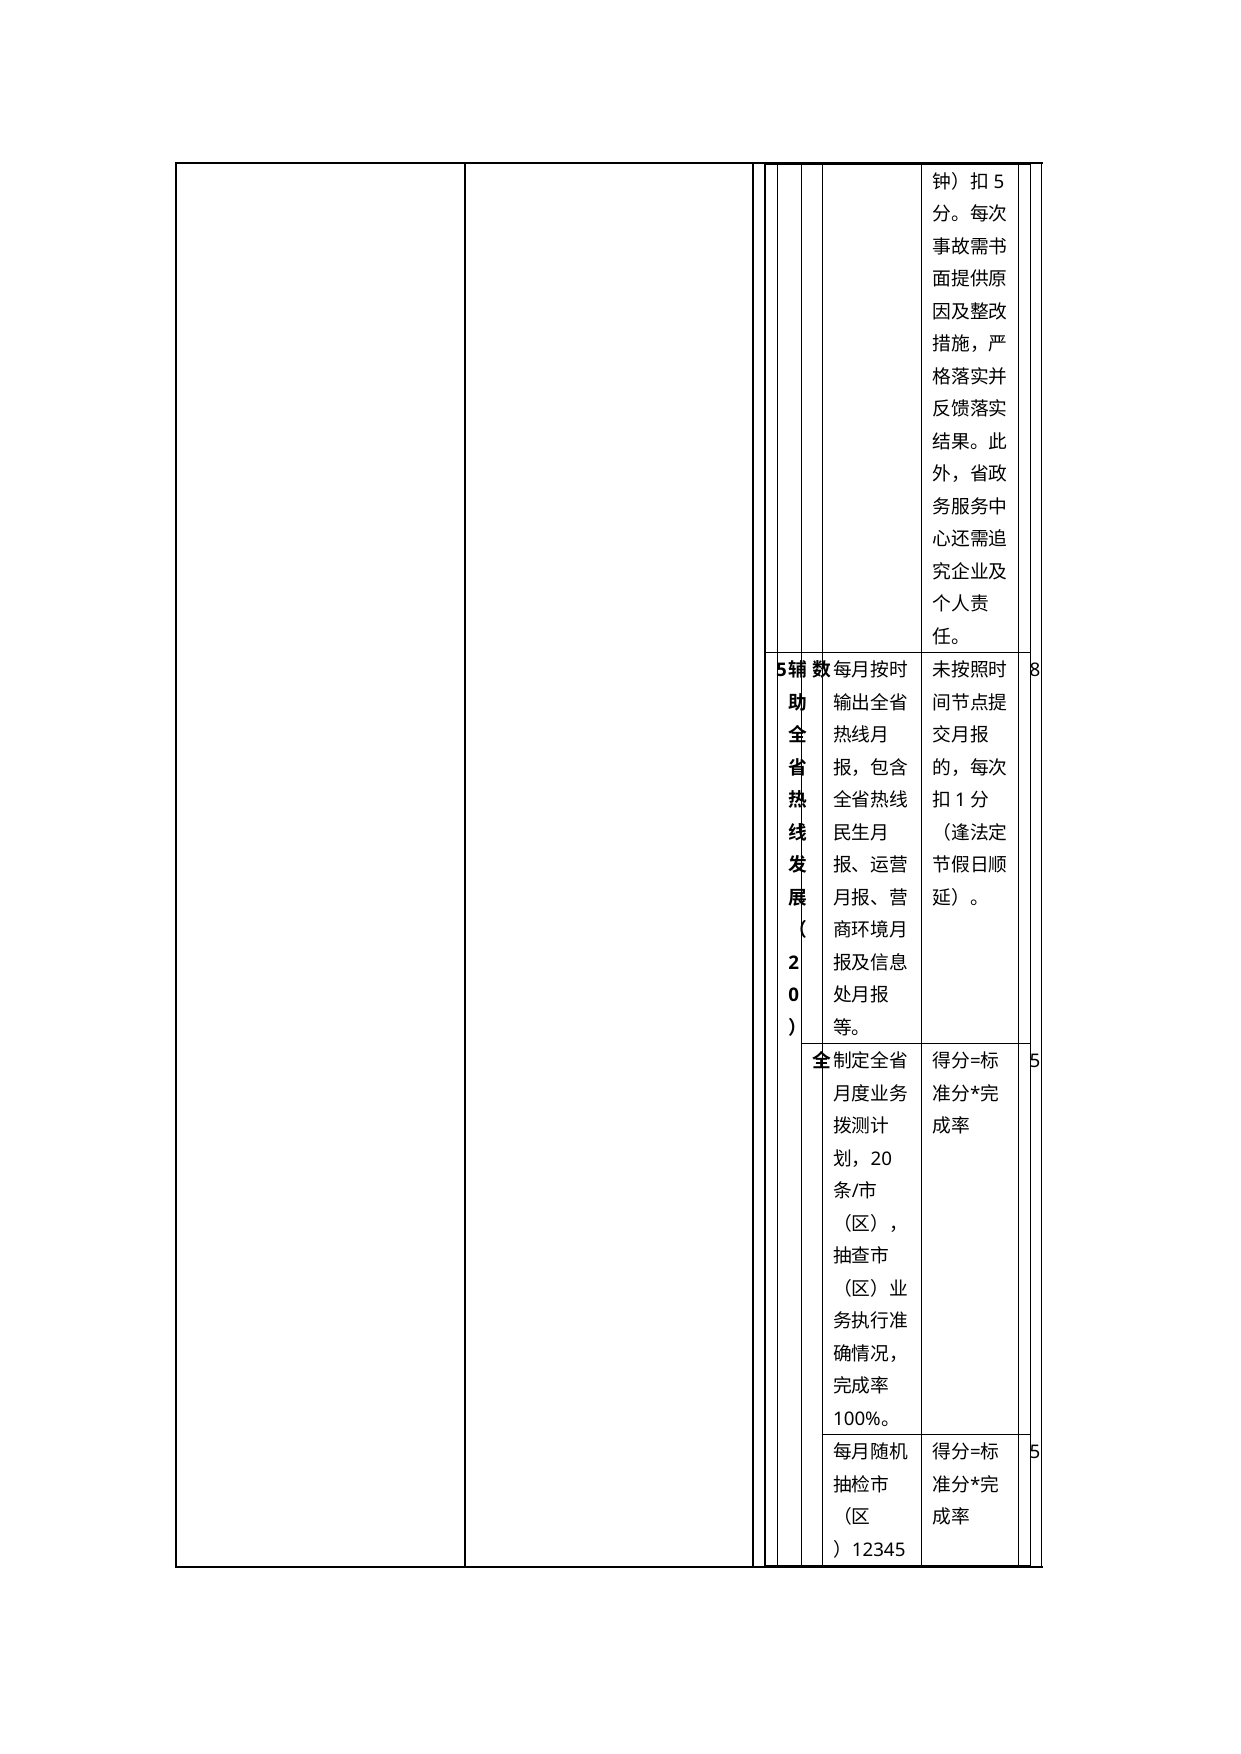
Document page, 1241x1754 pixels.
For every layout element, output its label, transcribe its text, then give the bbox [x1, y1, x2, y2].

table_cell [766, 653, 777, 1565]
table_cell 附件：陕西12345政务服务便民热线平台服务质量考核细则 [922, 653, 1018, 1043]
table_cell 附件：陕西12345政务服务便民热线平台服务质量考核细则 [922, 1044, 1018, 1434]
table_cell [177, 164, 464, 1566]
table_cell 附件：陕西12345政务服务便民热线平台服务质量考核细则 [802, 653, 822, 1043]
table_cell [922, 1435, 1018, 1565]
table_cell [778, 165, 801, 652]
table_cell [922, 165, 1018, 652]
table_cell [1019, 1435, 1030, 1565]
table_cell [754, 164, 764, 1566]
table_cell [823, 1435, 921, 1565]
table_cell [778, 653, 801, 1565]
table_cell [823, 165, 921, 652]
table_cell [766, 165, 777, 652]
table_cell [802, 165, 822, 652]
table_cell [1019, 165, 1030, 652]
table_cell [802, 1044, 822, 1565]
table_cell 附件：陕西12345政务服务便民热线平台服务质量考核细则 [823, 1044, 921, 1434]
table_cell 附件：陕西12345政务服务便民热线平台服务质量考核细则 [823, 653, 921, 1043]
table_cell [1031, 164, 1041, 1566]
table_cell 7 [466, 164, 752, 1566]
